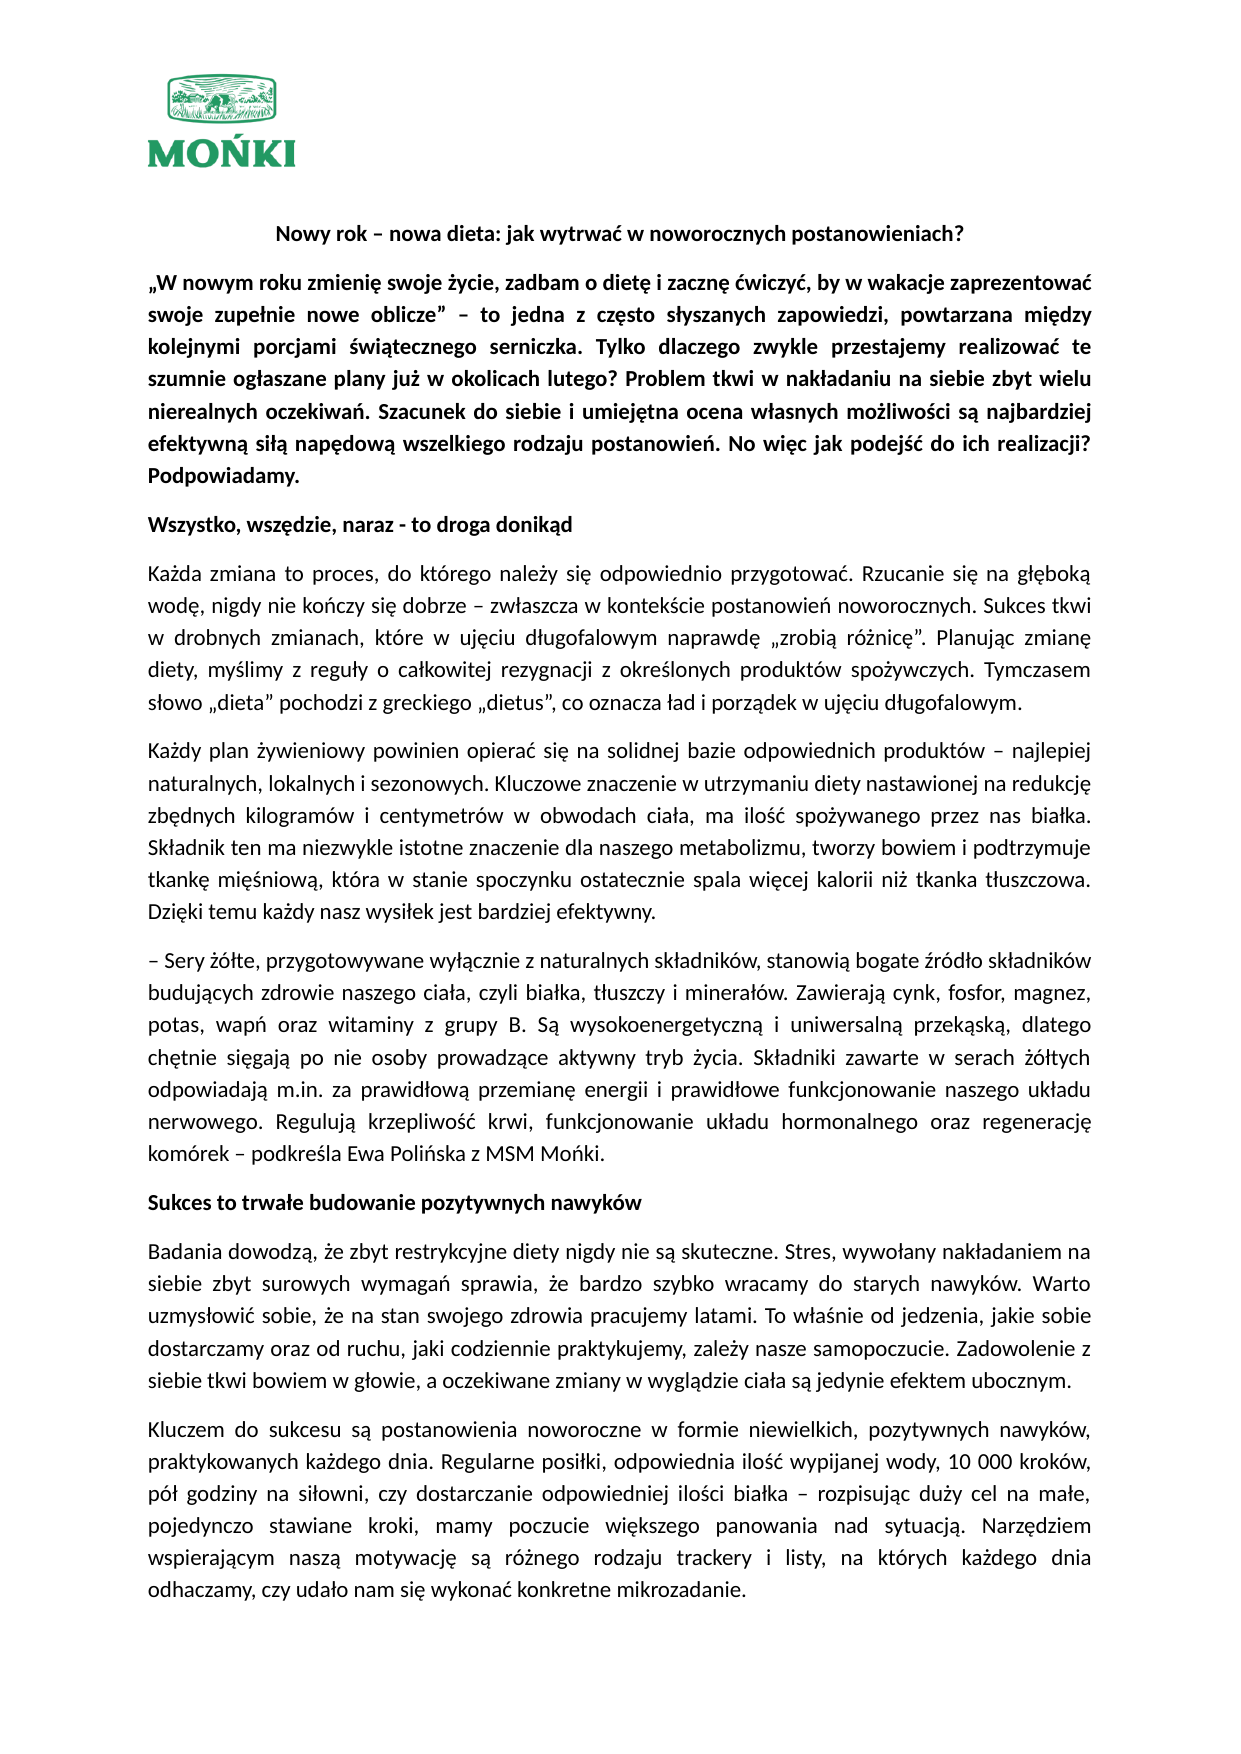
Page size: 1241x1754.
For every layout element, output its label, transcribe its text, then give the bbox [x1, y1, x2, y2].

text Każda zmiana to proces, do którego należy się odpowiednio przygotować. Rzucanie się na głęboką wodę, nigdy nie kończy się dobrze – zwłaszcza w kontekście postanowień noworocznych. Sukces tkwi w drobnych zmianach, które w ujęciu długofalowym naprawdę „zrobią różnicę”. Planując zmianę diety, myślimy z reguły o całkowitej rezygnacji z określonych produktów spożywczych. Tymczasem słowo „dieta” pochodzi z greckiego „dietus”, co oznacza ład i porządek w ujęciu długofalowym. [148, 559, 1093, 716]
picture [147, 73, 296, 168]
text Wszystko, wszędzie, naraz - to droga donikąd [148, 510, 1093, 538]
text – Sery żółte, przygotowywane wyłącznie z naturalnych składników, stanowią bogate źródło składników budujących zdrowie naszego ciała, czyli białka, tłuszczy i minerałów. Zawierają cynk, fosfor, magnez, potas, wapń oraz witaminy z grupy B. Są wysokoenergetyczną i uniwersalną przekąską, dlatego chętnie sięgają po nie osoby prowadzące aktywny tryb życia. Składniki zawarte w serach żółtych odpowiadają m.in. za prawidłową przemianę energii i prawidłowe funkcjonowanie naszego układu nerwowego. Regulują krzepliwość krwi, funkcjonowanie układu hormonalnego oraz regenerację komórek – podkreśla Ewa Polińska z MSM Mońki. [148, 946, 1093, 1167]
text Każdy plan żywieniowy powinien opierać się na solidnej bazie odpowiednich produktów – najlepiej naturalnych, lokalnych i sezonowych. Kluczowe znaczenie w utrzymaniu diety nastawionej na redukcję zbędnych kilogramów i centymetrów w obwodach ciała, ma ilość spożywanego przez nas białka. Składnik ten ma niezwykle istotne znaczenie dla naszego metabolizmu, tworzy bowiem i podtrzymuje tkankę mięśniową, która w stanie spoczynku ostatecznie spala więcej kalorii niż tkanka tłuszczowa. Dzięki temu każdy nasz wysiłek jest bardziej efektywny. [148, 736, 1093, 925]
text „W nowym roku zmienię swoje życie, zadbam o dietę i zacznę ćwiczyć, by w wakacje zaprezentować swoje zupełnie nowe oblicze” – to jedna z często słyszanych zapowiedzi, powtarzana między kolejnymi porcjami świątecznego serniczka. Tylko dlaczego zwykle przestajemy realizować te szumnie ogłaszane plany już w okolicach lutego? Problem tkwi w nakładaniu na siebie zbyt wielu nierealnych oczekiwań. Szacunek do siebie i umiejętna ocena własnych możliwości są najbardziej efektywną siłą napędową wszelkiego rodzaju postanowień. No więc jak podejść do ich realizacji? Podpowiadamy. [148, 268, 1093, 489]
text Nowy rok – nowa dieta: jak wytrwać w noworocznych postanowieniach? [148, 219, 1093, 247]
text Sukces to trwałe budowanie pozytywnych nawyków [148, 1188, 1093, 1216]
text Badania dowodzą, że zbyt restrykcyjne diety nigdy nie są skuteczne. Stres, wywołany nakładaniem na siebie zbyt surowych wymagań sprawia, że bardzo szybko wracamy do starych nawyków. Warto uzmysłowić sobie, że na stan swojego zdrowia pracujemy latami. To właśnie od jedzenia, jakie sobie dostarczamy oraz od ruchu, jaki codziennie praktykujemy, zależy nasze samopoczucie. Zadowolenie z siebie tkwi bowiem w głowie, a oczekiwane zmiany w wyglądzie ciała są jedynie efektem ubocznym. [148, 1237, 1093, 1394]
text Kluczem do sukcesu są postanowienia noworoczne w formie niewielkich, pozytywnych nawyków, praktykowanych każdego dnia. Regularne posiłki, odpowiednia ilość wypijanej wody, 10 000 kroków, pół godziny na siłowni, czy dostarczanie odpowiedniej ilości białka – rozpisując duży cel na małe, pojedynczo stawiane kroki, mamy poczucie większego panowania nad sytuacją. Narzędziem wspierającym naszą motywację są różnego rodzaju trackery i listy, na których każdego dnia odhaczamy, czy udało nam się wykonać konkretne mikrozadanie. [148, 1415, 1093, 1604]
